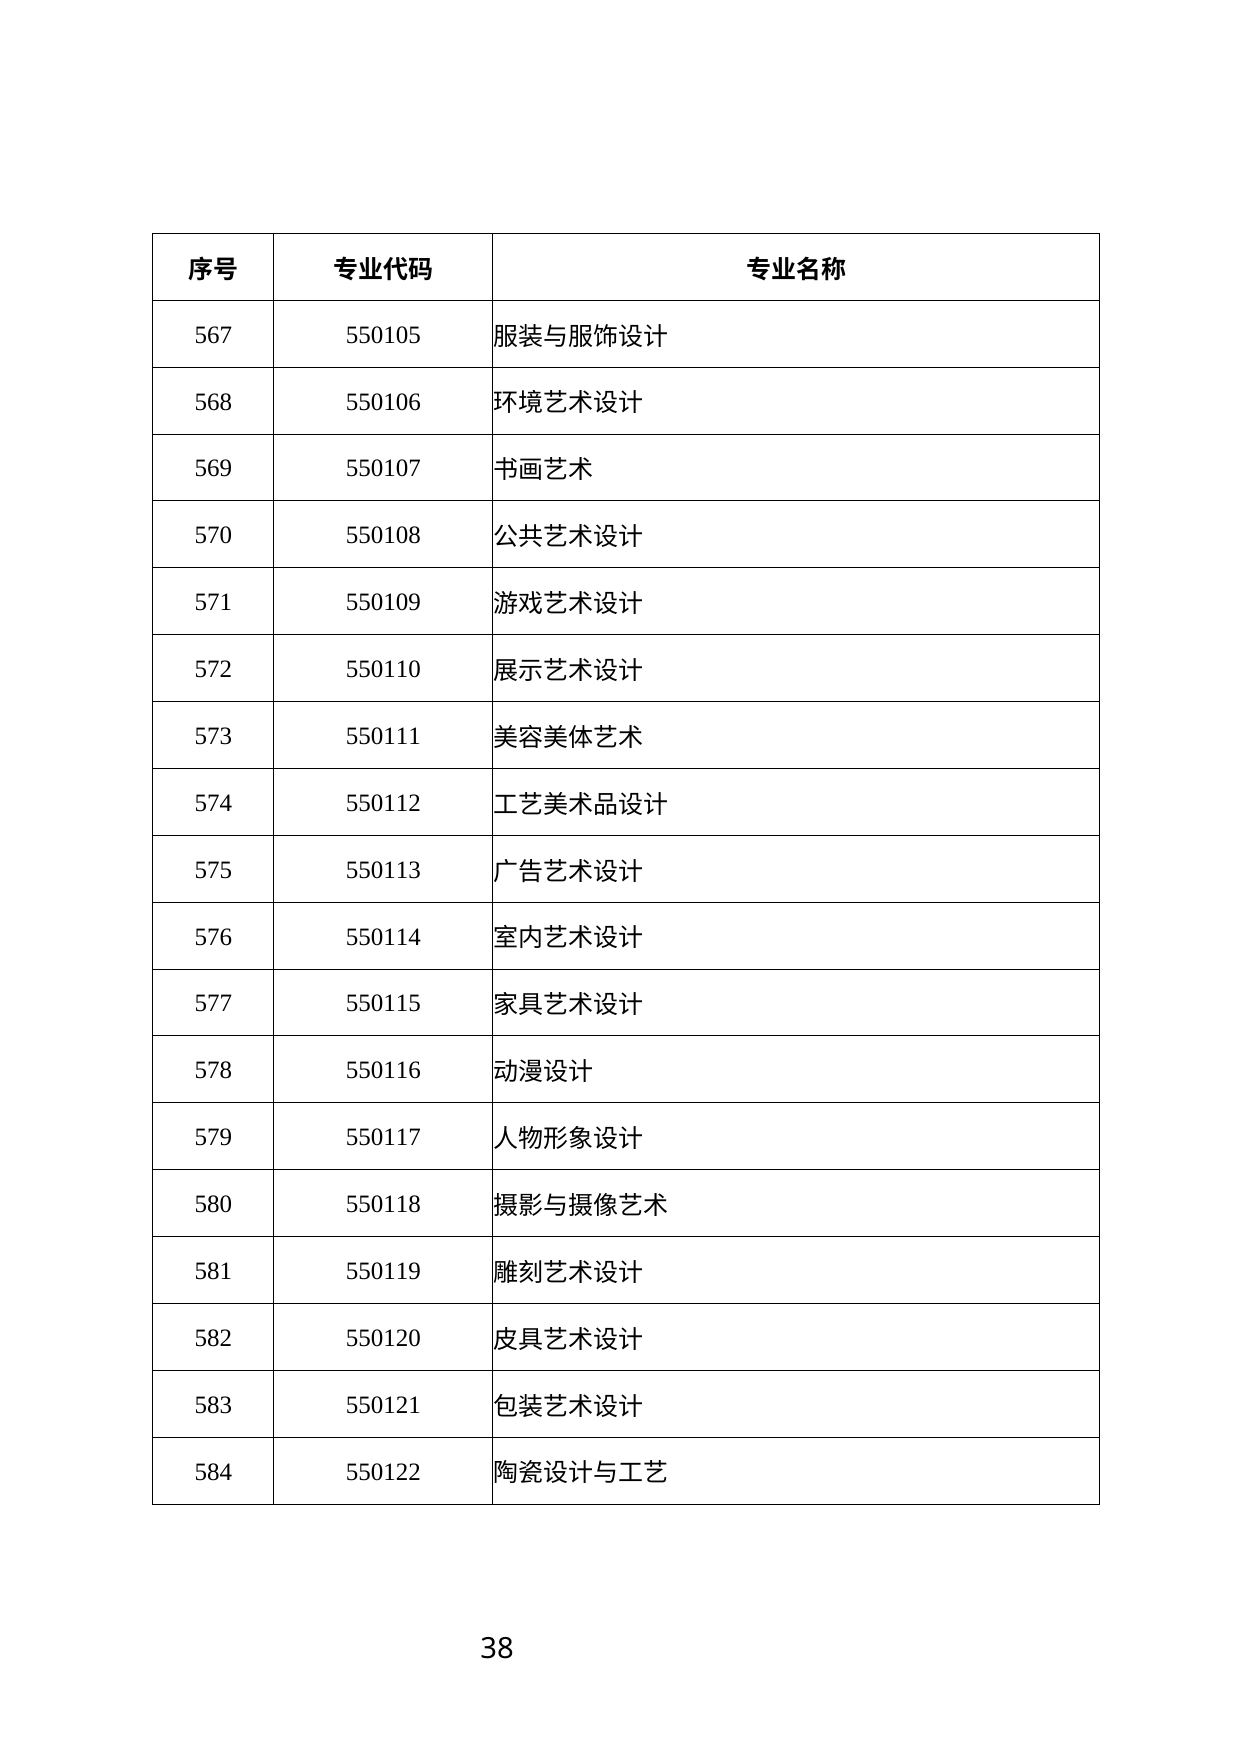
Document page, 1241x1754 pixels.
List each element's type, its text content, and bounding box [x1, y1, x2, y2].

table_cell 583 [153, 1371, 273, 1437]
table_cell 550120 [274, 1304, 492, 1370]
table_cell 家具艺术设计 [493, 970, 1099, 1035]
table_cell 581 [153, 1237, 273, 1303]
table_cell 550115 [274, 970, 492, 1035]
table_cell 服装与服饰设计 [493, 301, 1099, 367]
table_cell 550105 [274, 301, 492, 367]
table_cell 571 [153, 568, 273, 634]
table_cell 577 [153, 970, 273, 1035]
table_cell 578 [153, 1036, 273, 1102]
table_cell 576 [153, 903, 273, 968]
table_cell 572 [153, 635, 273, 701]
table_cell 展示艺术设计 [493, 635, 1099, 701]
table_cell 皮具艺术设计 [493, 1304, 1099, 1370]
table_cell 582 [153, 1304, 273, 1370]
table_cell 550117 [274, 1103, 492, 1169]
table_cell 环境艺术设计 [493, 368, 1099, 433]
table_cell 568 [153, 368, 273, 433]
table_cell 550107 [274, 435, 492, 500]
table_cell 游戏艺术设计 [493, 568, 1099, 634]
table_cell 雕刻艺术设计 [493, 1237, 1099, 1303]
table_cell 动漫设计 [493, 1036, 1099, 1102]
table_cell 摄影与摄像艺术 [493, 1170, 1099, 1236]
table_cell 书画艺术 [493, 435, 1099, 500]
table_header 专业名称 [493, 234, 1099, 300]
table_header 专业代码 [274, 234, 492, 300]
table_cell 567 [153, 301, 273, 367]
table_cell 550118 [274, 1170, 492, 1236]
table_cell 550122 [274, 1438, 492, 1503]
table_cell 工艺美术品设计 [493, 769, 1099, 835]
table_cell 574 [153, 769, 273, 835]
table_cell 579 [153, 1103, 273, 1169]
table_cell 550109 [274, 568, 492, 634]
table_cell 公共艺术设计 [493, 501, 1099, 567]
table_cell 室内艺术设计 [493, 903, 1099, 968]
table_cell 550106 [274, 368, 492, 433]
table_cell 550116 [274, 1036, 492, 1102]
table_cell 584 [153, 1438, 273, 1503]
table_cell 575 [153, 836, 273, 902]
table_cell 550111 [274, 702, 492, 768]
table_cell 550108 [274, 501, 492, 567]
table_cell 人物形象设计 [493, 1103, 1099, 1169]
table_header 序号 [153, 234, 273, 300]
table_cell 包装艺术设计 [493, 1371, 1099, 1437]
table_cell 580 [153, 1170, 273, 1236]
table_cell 美容美体艺术 [493, 702, 1099, 768]
table_cell 573 [153, 702, 273, 768]
table_cell 550114 [274, 903, 492, 968]
table_cell 550112 [274, 769, 492, 835]
table_cell 570 [153, 501, 273, 567]
table_cell 陶瓷设计与工艺 [493, 1438, 1099, 1503]
table_cell 550121 [274, 1371, 492, 1437]
table_cell 550110 [274, 635, 492, 701]
table_cell 569 [153, 435, 273, 500]
table_cell 广告艺术设计 [493, 836, 1099, 902]
table_cell 550113 [274, 836, 492, 902]
table_cell 550119 [274, 1237, 492, 1303]
